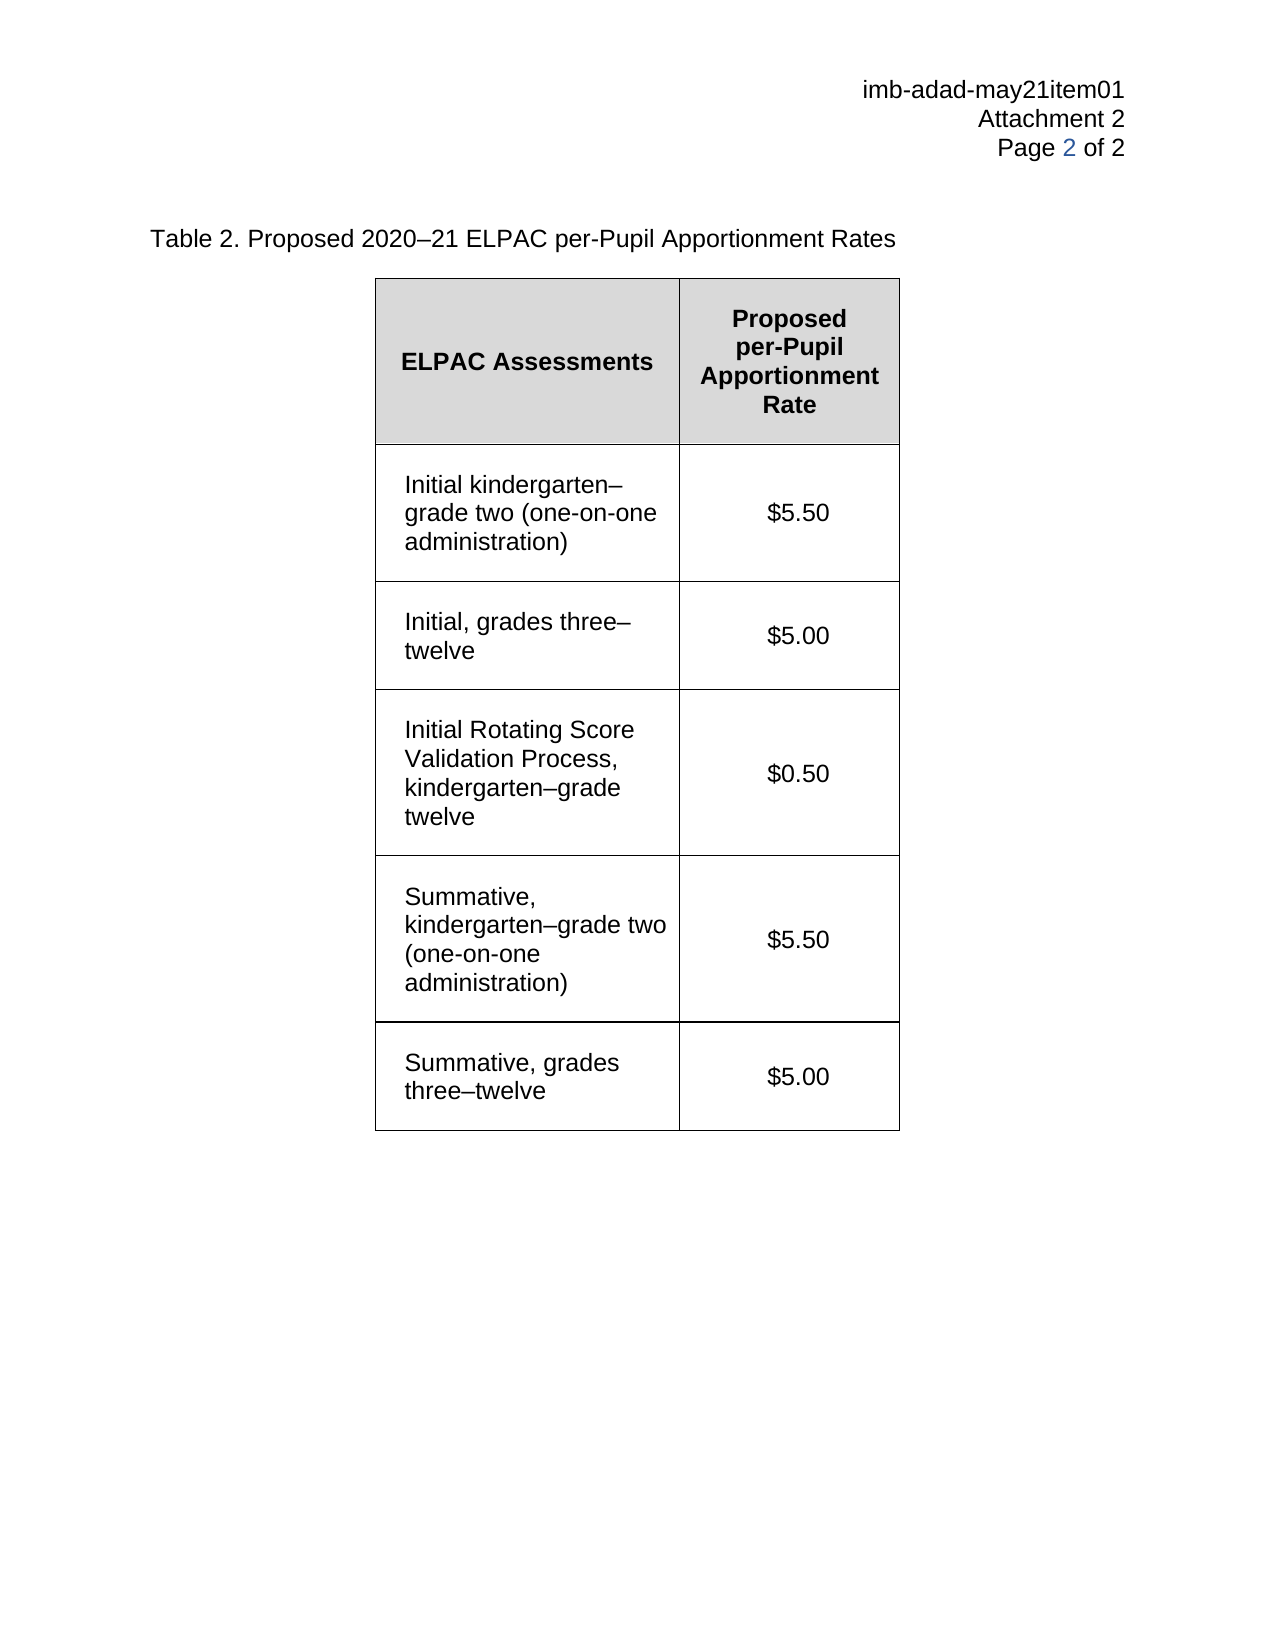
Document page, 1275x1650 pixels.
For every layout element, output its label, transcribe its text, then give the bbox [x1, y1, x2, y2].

table_cell Initial kindergarten–grade two (one-on-one administration) [376, 445, 679, 581]
table_cell $5.50 [680, 445, 899, 581]
table_cell Summative, kindergarten–grade two (one-on-one administration) [376, 856, 679, 1021]
table_cell $0.50 [680, 690, 899, 855]
table_cell Initial Rotating Score Validation Process, kindergarten–grade twelve [376, 690, 679, 855]
table_cell $5.00 [680, 1023, 899, 1130]
table_cell Initial, grades three–twelve [376, 582, 679, 689]
table_header ELPAC Assessments [376, 279, 679, 443]
table_cell $5.50 [680, 856, 899, 1021]
table_cell Summative, grades three–twelve [376, 1023, 679, 1130]
table_cell $5.00 [680, 582, 899, 689]
text Table 2. Proposed 2020–21 ELPAC per-Pupil Apportionment Rates [150, 224, 1125, 252]
table_header Proposed per-Pupil Apportionment Rate [680, 279, 899, 443]
